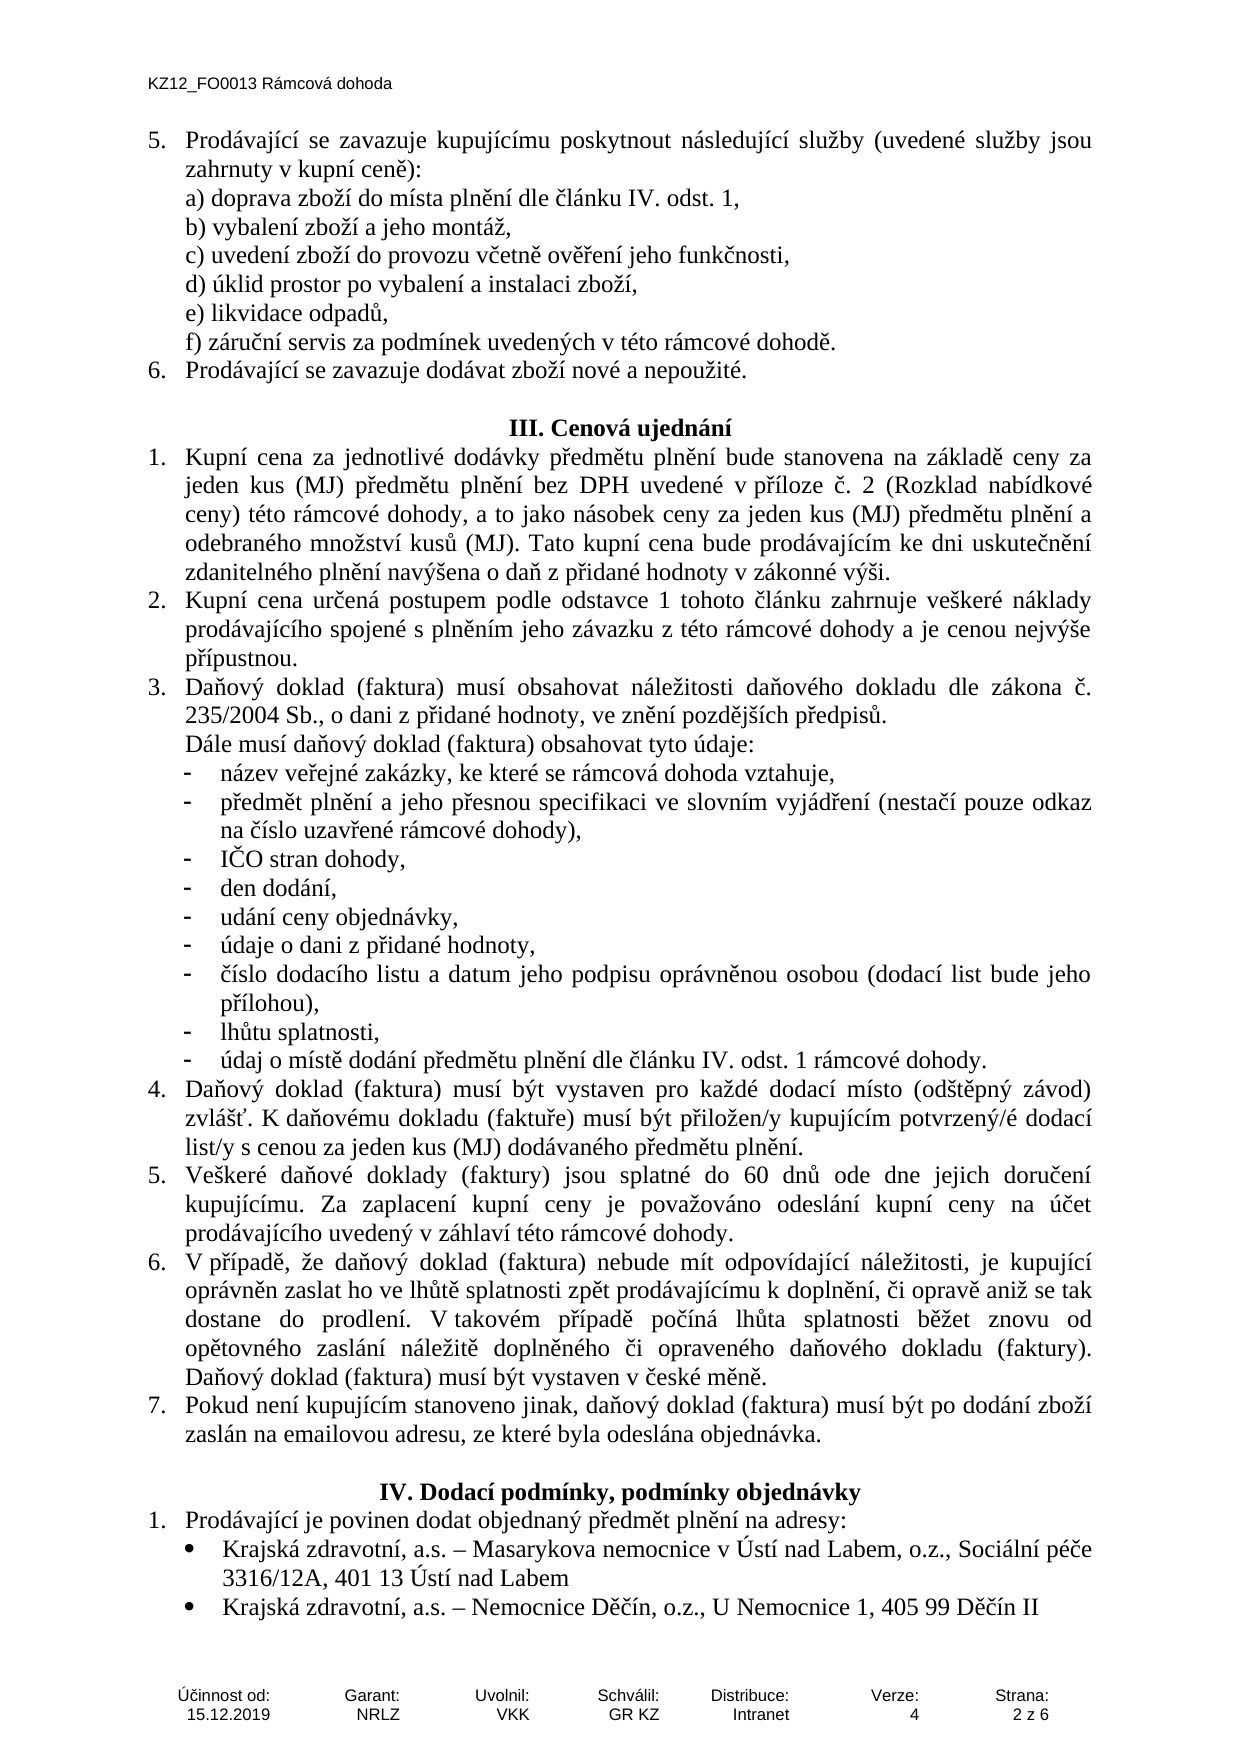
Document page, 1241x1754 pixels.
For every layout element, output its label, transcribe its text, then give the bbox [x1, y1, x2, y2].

list název veřejné zakázky, ke které se rámcová dohoda vztahuje, [183, 758, 1093, 787]
list den dodání, [183, 873, 1093, 902]
list Prodávající se zavazuje dodávat zboží nové a nepoužité. [148, 355, 1093, 384]
text d) úklid prostor po vybalení a instalaci zboží, [185, 269, 1093, 298]
list Pokud není kupujícím stanoveno jinak, daňový doklad (faktura) musí být po dodání zboží zaslán na emailovou adresu, ze které byla odeslána objednávka. [148, 1390, 1093, 1448]
list Veškeré daňové doklady (faktury) jsou splatné do 60 dnů ode dne jejich doručení kupujícímu. Za zaplacení kupní ceny je považováno odeslání kupní ceny na účet prodávajícího uvedený v záhlaví této rámcové dohody. [148, 1160, 1093, 1247]
text Dále musí daňový doklad (faktura) obsahovat tyto údaje: [185, 729, 1093, 758]
list Daňový doklad (faktura) musí obsahovat náležitosti daňového dokladu dle zákona č. 235/2004 Sb., o dani z přidané hodnoty, ve znění pozdějších předpisů. [148, 672, 1093, 729]
list Daňový doklad (faktura) musí být vystaven pro každé dodací místo (odštěpný závod) zvlášť. K daňovému dokladu (faktuře) musí být přiložen/y kupujícím potvrzený/é dodací list/y s cenou za jeden kus (MJ) dodávaného předmětu plnění. [148, 1074, 1093, 1160]
list V případě, že daňový doklad (faktura) nebude mít odpovídající náležitosti, je kupující oprávněn zaslat ho ve lhůtě splatnosti zpět prodávajícímu k doplnění, či opravě aniž se tak dostane do prodlení. V takovém případě počíná lhůta splatnosti běžet znovu od opětovného zaslání náležitě doplněného či opraveného daňového dokladu (faktury). Daňový doklad (faktura) musí být vystaven v české měně. [148, 1247, 1093, 1390]
list Kupní cena určená postupem podle odstavce 1 tohoto článku zahrnuje veškeré náklady prodávajícího spojené s plněním jeho závazku z této rámcové dohody a je cenou nejvýše přípustnou. [148, 585, 1093, 672]
text c) uvedení zboží do provozu včetně ověření jeho funkčnosti, [185, 240, 1093, 269]
list údaje o dani z přidané hodnoty, [183, 930, 1093, 959]
subtitle III. Cenová ujednání [148, 413, 1093, 442]
list údaj o místě dodání předmětu plnění dle článku IV. odst. 1 rámcové dohody. [183, 1045, 1093, 1074]
text a) doprava zboží do místa plnění dle článku IV. odst. 1, [185, 183, 1093, 212]
list Prodávající se zavazuje kupujícímu poskytnout následující služby (uvedené služby jsou zahrnuty v kupní ceně): [148, 125, 1093, 183]
list udání ceny objednávky, [183, 902, 1093, 930]
text b) vybalení zboží a jeho montáž, [185, 212, 1093, 240]
list IČO stran dohody, [183, 844, 1093, 873]
list Prodávající je povinen dodat objednaný předmět plnění na adresy: [148, 1505, 1093, 1534]
list Krajská zdravotní, a.s. – Masarykova nemocnice v Ústí nad Labem, o.z., Sociální péče 3316/12A, 401 13 Ústí nad Labem [185, 1534, 1093, 1592]
subtitle IV. Dodací podmínky, podmínky objednávky [148, 1477, 1093, 1505]
list lhůtu splatnosti, [183, 1017, 1093, 1045]
text e) likvidace odpadů, [185, 298, 1093, 327]
list předmět plnění a jeho přesnou specifikaci ve slovním vyjádření (nestačí pouze odkaz na číslo uzavřené rámcové dohody), [183, 787, 1093, 844]
list číslo dodacího listu a datum jeho podpisu oprávněnou osobou (dodací list bude jeho přílohou), [183, 959, 1093, 1017]
text f) záruční servis za podmínek uvedených v této rámcové dohodě. [185, 327, 1093, 355]
list Kupní cena za jednotlivé dodávky předmětu plnění bude stanovena na základě ceny za jeden kus (MJ) předmětu plnění bez DPH uvedené v příloze č. 2 (Rozklad nabídkové ceny) této rámcové dohody, a to jako násobek ceny za jeden kus (MJ) předmětu plnění a odebraného množství kusů (MJ). Tato kupní cena bude prodávajícím ke dni uskutečnění zdanitelného plnění navýšena o daň z přidané hodnoty v zákonné výši. [148, 442, 1093, 585]
list Krajská zdravotní, a.s. – Nemocnice Děčín, o.z., U Nemocnice 1, 405 99 Děčín II [185, 1592, 1093, 1620]
